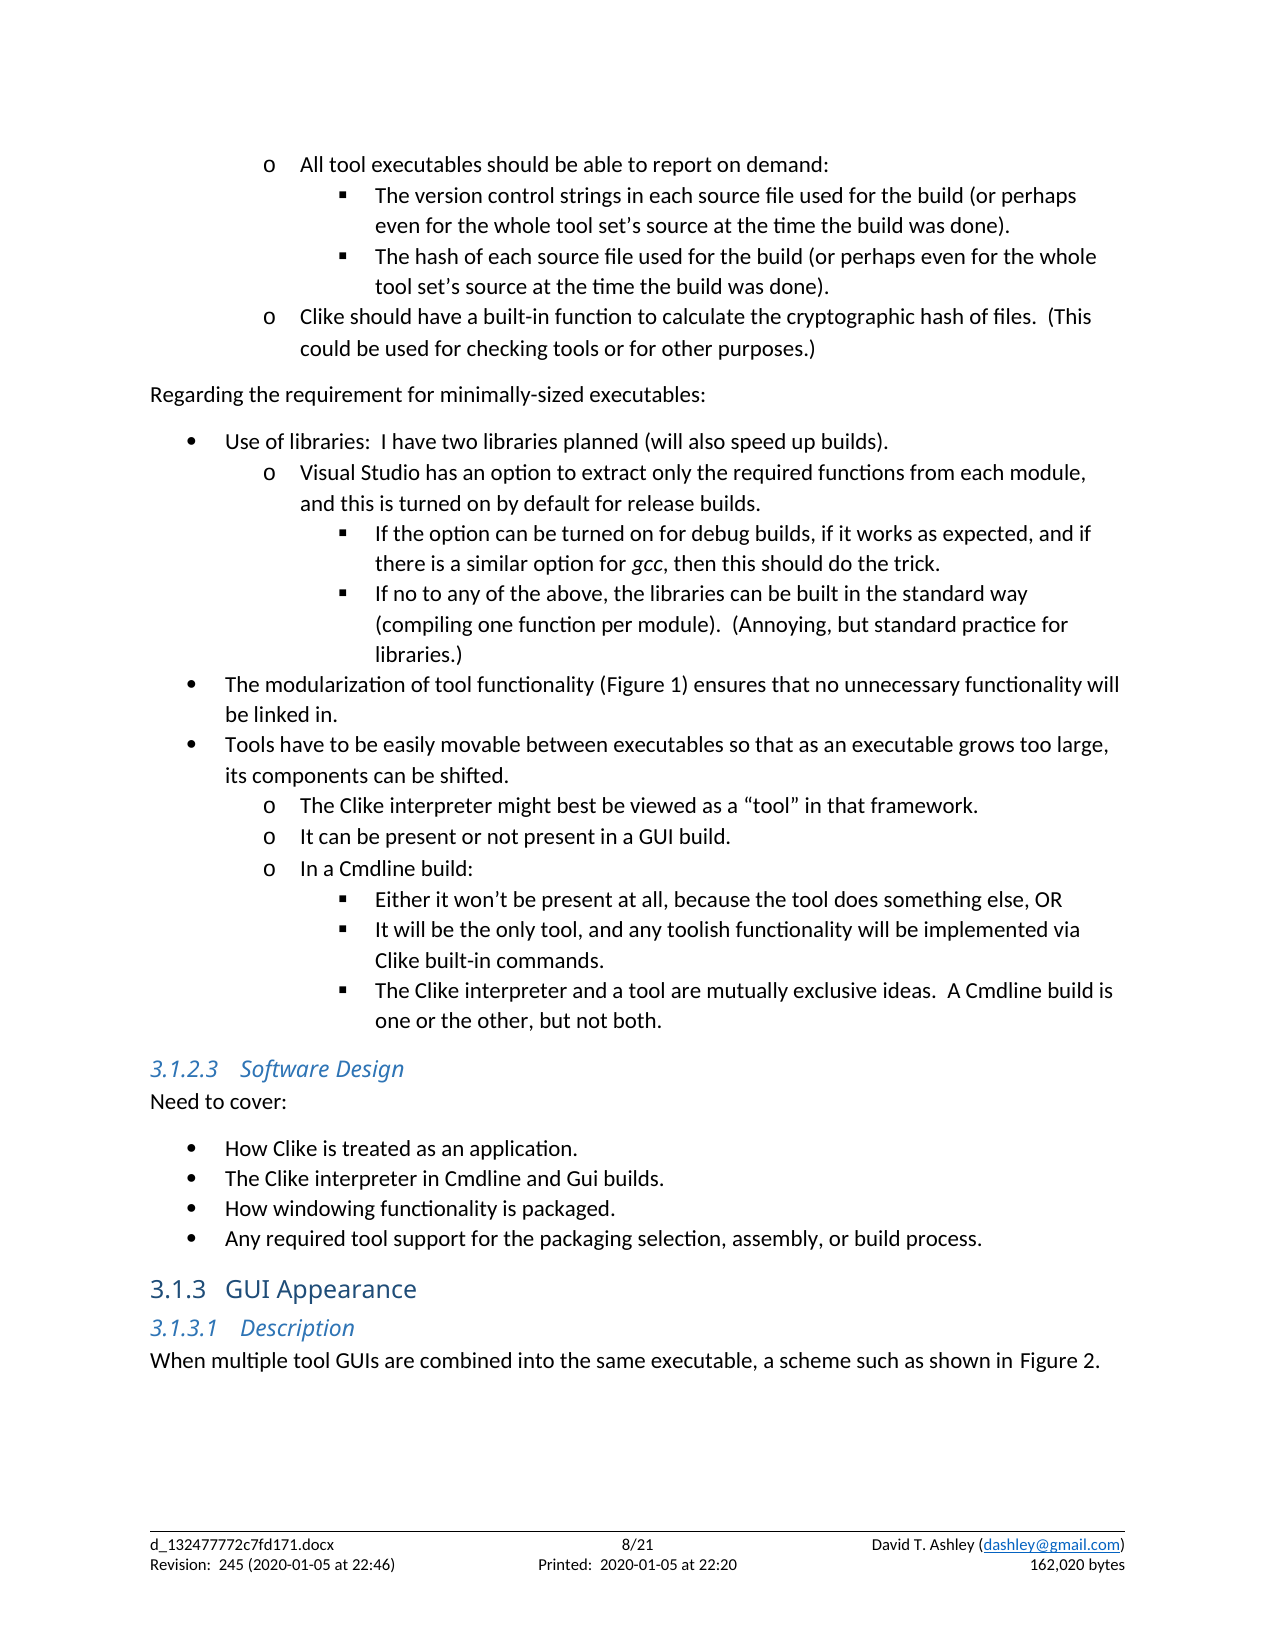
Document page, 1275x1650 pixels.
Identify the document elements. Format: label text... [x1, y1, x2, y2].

list If the option can be turned on for debug builds, if it works as expected, and if there is a similar option for gcc, then this should do the trick. [337, 519, 1125, 577]
list The Clike interpreter and a tool are mutually exclusive ideas. A Cmdline build is one or the other, but not both. [337, 976, 1125, 1034]
text Regarding the requirement for minimally-sized executables: [150, 381, 1125, 408]
list Tools have to be easily movable between executables so that as an executable grows too large, its components can be shifted. [187, 731, 1125, 789]
list Visual Studio has an option to extract only the required functions from each module, and this is turned on by default for release builds. [262, 458, 1125, 517]
subtitle GUI Appearance [150, 1271, 1125, 1305]
list All tool executables should be able to report on demand: [262, 150, 1125, 179]
list The hash of each source file used for the build (or perhaps even for the whole tool set’s source at the time the build was done). [337, 242, 1125, 300]
list Use of libraries: I have two libraries planned (will also speed up builds). [187, 427, 1125, 455]
list In a Cmdline build: [262, 854, 1125, 883]
list Either it won’t be present at all, because the tool does something else, OR [337, 885, 1125, 913]
list The Clike interpreter might best be viewed as a “tool” in that framework. [262, 791, 1125, 820]
subtitle Description [150, 1312, 1125, 1343]
list It can be present or not present in a GUI build. [262, 822, 1125, 852]
list The modularization of tool functionality (Figure 1) ensures that no unnecessary functionality will be linked in. [187, 670, 1125, 728]
text Need to cover: [150, 1087, 1125, 1115]
list Clike should have a built-in function to calculate the cryptographic hash of files. (This could be used for checking tools or for other purposes.) [262, 302, 1125, 362]
subtitle Software Design [150, 1053, 1125, 1084]
list Any required tool support for the packaging selection, assembly, or build process. [187, 1224, 1125, 1252]
list If no to any of the above, the libraries can be built in the standard way (compiling one function per module). (Annoying, but standard practice for libraries.) [337, 579, 1125, 668]
list The version control strings in each source file used for the build (or perhaps even for the whole tool set’s source at the time the build was done). [337, 181, 1125, 240]
list How Clike is treated as an application. [187, 1134, 1125, 1162]
list It will be the only tool, and any toolish functionality will be implemented via Clike built-in commands. [337, 916, 1125, 974]
text When multiple tool GUIs are combined into the same executable, a scheme such as shown in Figure 2. [150, 1346, 1125, 1374]
list The Clike interpreter in Cmdline and Gui builds. [187, 1164, 1125, 1192]
list How windowing functionality is packaged. [187, 1194, 1125, 1222]
